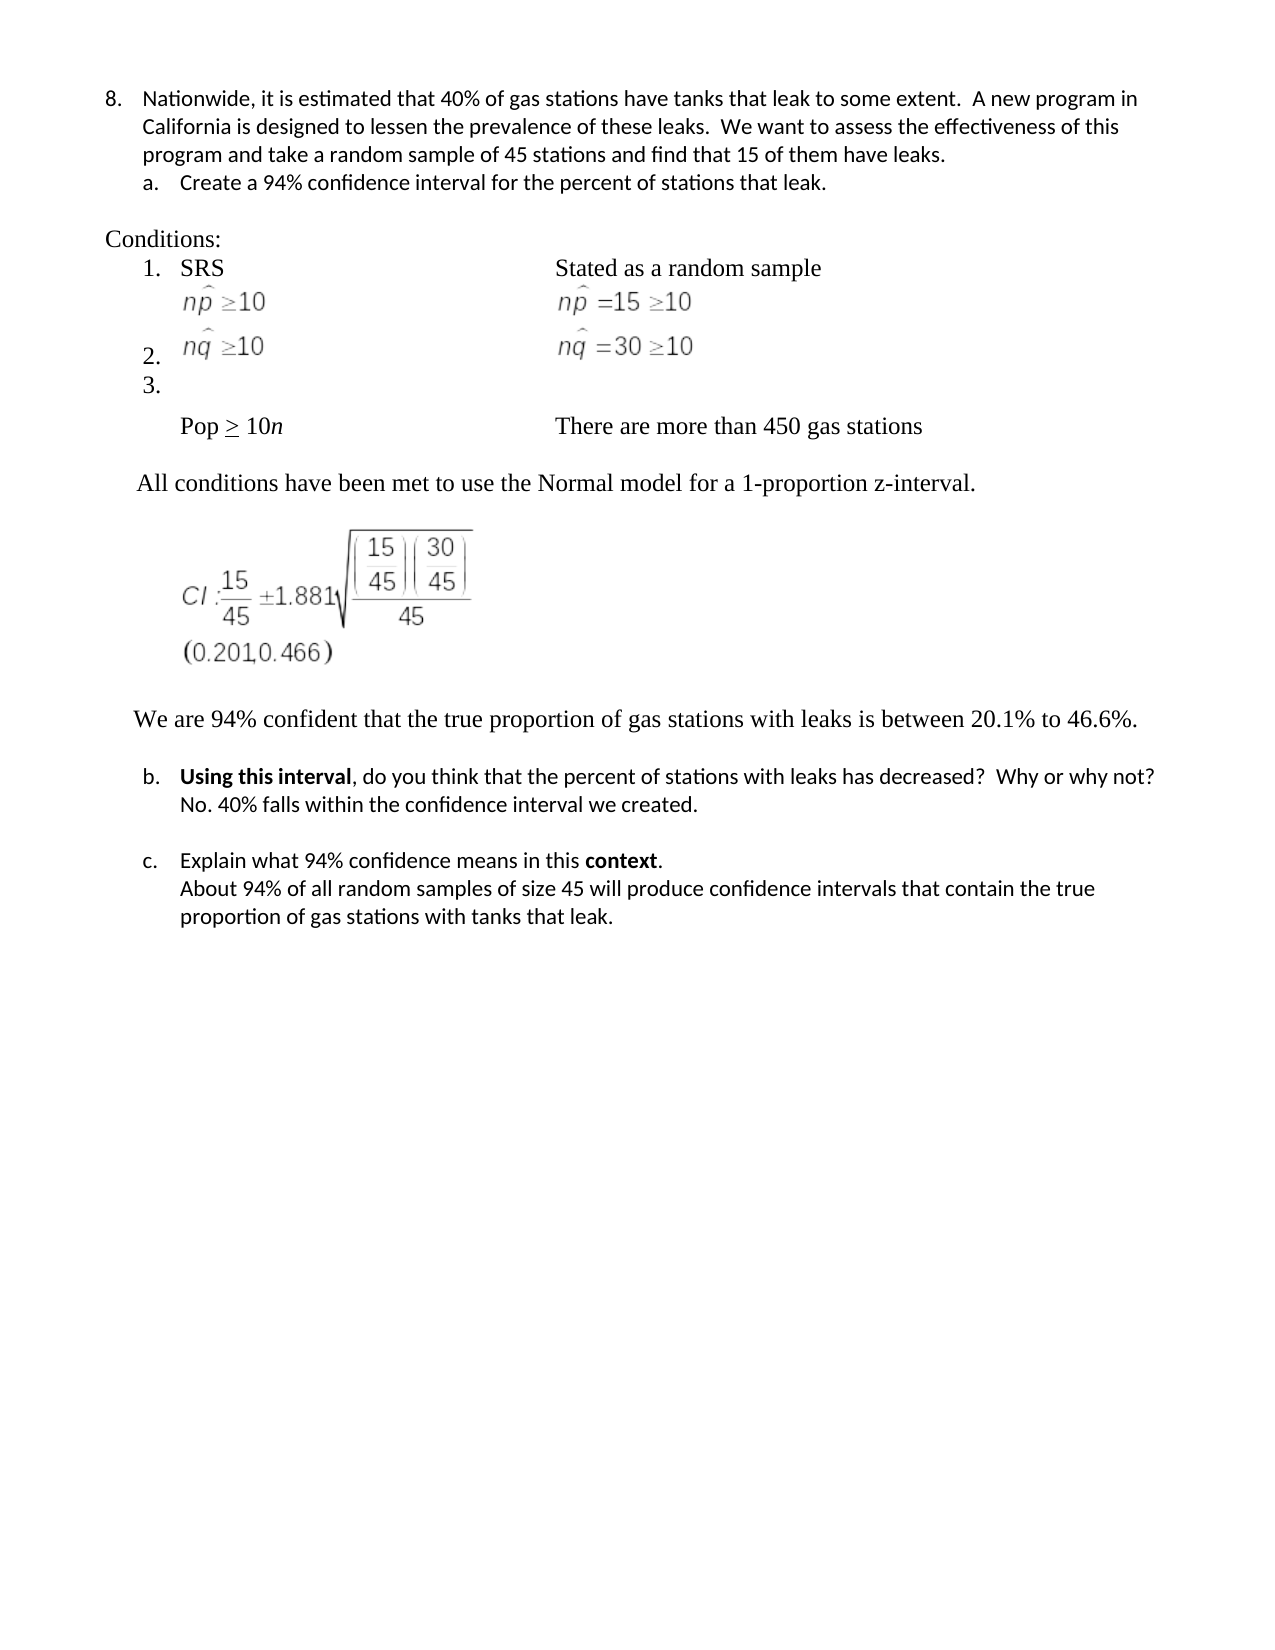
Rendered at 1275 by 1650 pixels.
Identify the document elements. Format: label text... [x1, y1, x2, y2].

list Create a 94% confidence interval for the percent of stations that leak. [142, 168, 1170, 196]
list SRS Stated as a random sample [142, 253, 1170, 282]
text About 94% of all random samples of size 45 will produce confidence intervals that contain the true proportion of gas stations with tanks that leak. [105, 874, 1170, 930]
list Using this interval, do you think that the percent of stations with leaks has decreased? Why or why not? [142, 762, 1170, 790]
text All conditions have been met to use the Normal model for a 1-proportion z-interval. [105, 468, 1170, 497]
text We are 94% confident that the true proportion of gas stations with leaks is between 20.1% to 46.6%. [105, 704, 1170, 733]
list Nationwide, it is estimated that 40% of gas stations have tanks that leak to some extent. A new program in California is designed to lessen the prevalence of these leaks. We want to assess the effectiveness of this program and take a random sample of 45 stations and find that 15 of them have leaks. [105, 84, 1170, 168]
list Pop > 10n There are more than 450 gas stations [142, 370, 1170, 439]
text No. 40% falls within the confidence interval we created. [105, 790, 1170, 818]
list Explain what 94% confidence means in this context. [142, 846, 1170, 874]
text Conditions: [105, 224, 1170, 253]
